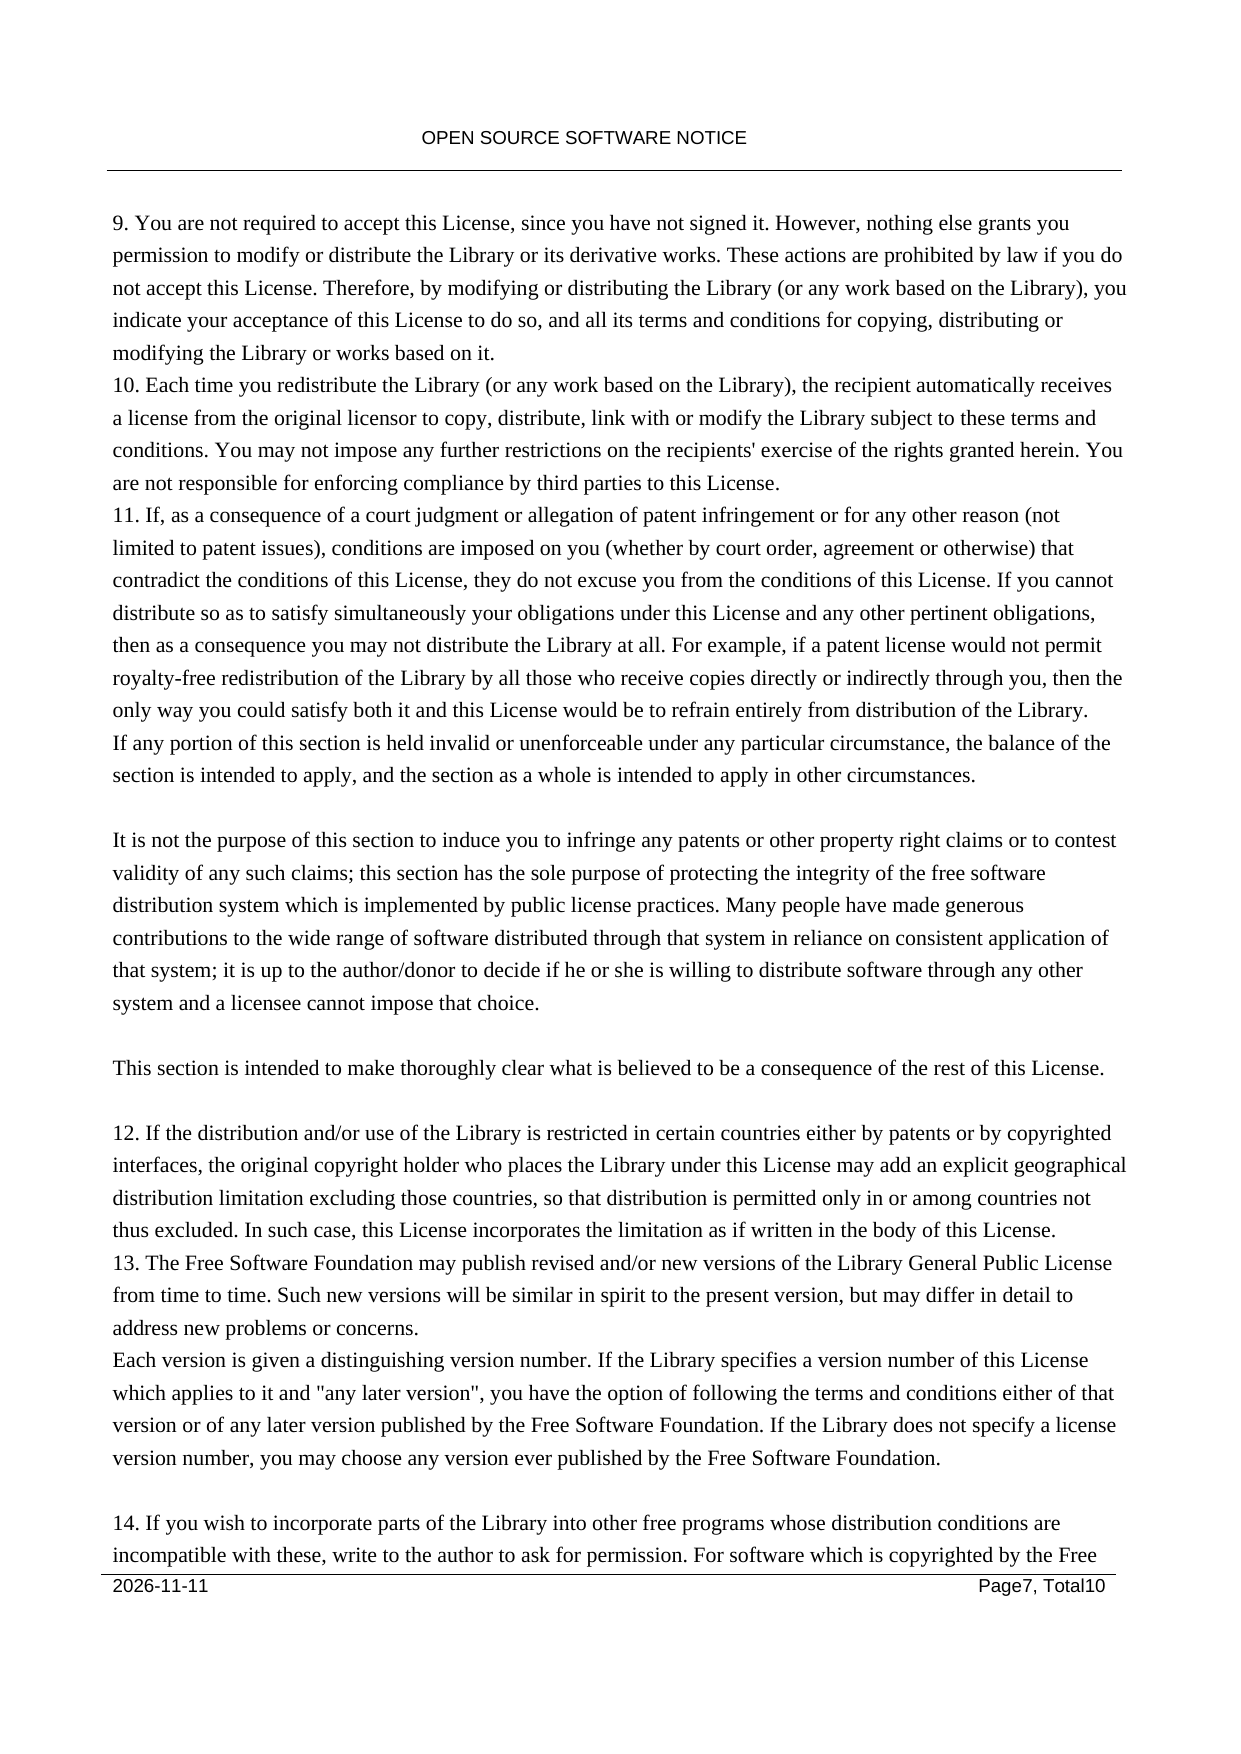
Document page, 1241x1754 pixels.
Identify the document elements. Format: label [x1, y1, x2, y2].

text [112, 206, 1128, 1571]
